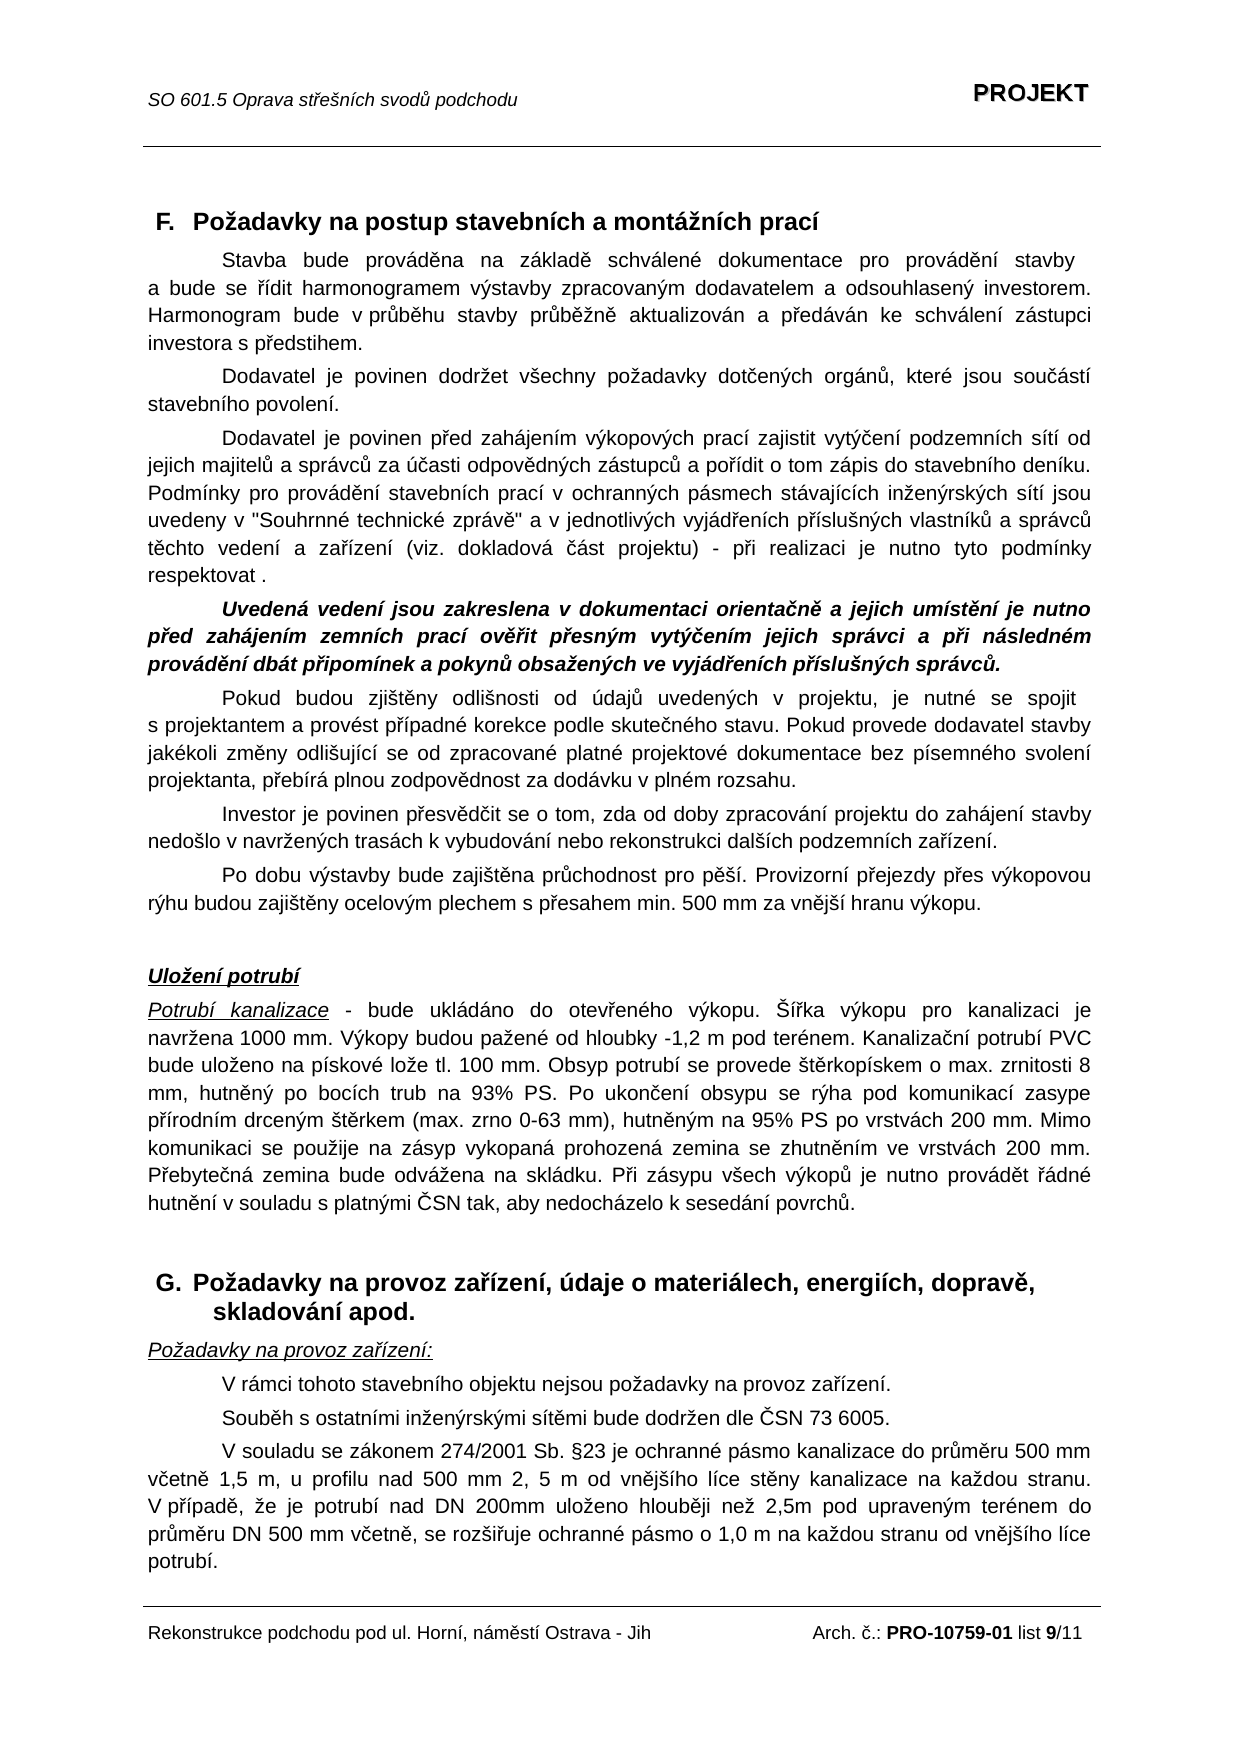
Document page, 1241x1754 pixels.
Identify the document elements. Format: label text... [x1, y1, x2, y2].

text Dodavatel je povinen před zahájením výkopových prací zajistit vytýčení podzemních sítí od jejich majitelů a správců za účasti odpovědných zástupců a pořídit o tom zápis do stavebního deníku. Podmínky pro provádění stavebních prací v ochranných pásmech stávajících inženýrských sítí jsou uvedeny v "Souhrnné technické zprávě" a v jednotlivých vyjádřeních příslušných vlastníků a správců těchto vedení a zařízení (viz. dokladová část projektu) - při realizaci je nutno tyto podmínky respektovat . [148, 426, 1092, 587]
subtitle Požadavky na postup stavebních a montážních prací [155, 207, 1092, 236]
text Stavba bude prováděna na základě schválené dokumentace pro provádění stavby a bude se řídit harmonogramem výstavby zpracovaným dodavatelem a odsouhlasený investorem. Harmonogram bude v průběhu stavby průběžně aktualizován a předáván ke schválení zástupci investora s předstihem. [148, 248, 1092, 354]
subtitle Požadavky na provoz zařízení, údaje o materiálech, energiích, dopravě, skladování apod. [155, 1268, 1092, 1326]
text V rámci tohoto stavebního objektu nejsou požadavky na provoz zařízení. [148, 1372, 1092, 1396]
text Investor je povinen přesvědčit se o tom, zda od doby zpracování projektu do zahájení stavby nedošlo v navržených trasách k vybudování nebo rekonstrukci dalších podzemních zařízení. [148, 802, 1092, 853]
text Požadavky na provoz zařízení: [148, 1338, 1092, 1362]
text Pokud budou zjištěny odlišnosti od údajů uvedených v projektu, je nutné se spojit s projektantem a provést případné korekce podle skutečného stavu. Pokud provede dodavatel stavby jakékoli změny odlišující se od zpracované platné projektové dokumentace bez písemného svolení projektanta, přebírá plnou zodpovědnost za dodávku v plném rozsahu. [148, 686, 1092, 792]
text Potrubí kanalizace - bude ukládáno do otevřeného výkopu. Šířka výkopu pro kanalizaci je navržena 1000 mm. Výkopy budou pažené od hloubky -1,2 m pod terénem. Kanalizační potrubí PVC bude uloženo na pískové lože tl. 100 mm. Obsyp potrubí se provede štěrkopískem o max. zrnitosti 8 mm, hutněný po bocích trub na 93% PS. Po ukončení obsypu se rýha pod komunikací zasype přírodním drceným štěrkem (max. zrno 0-63 mm), hutněným na 95% PS po vrstvách 200 mm. Mimo komunikaci se použije na zásyp vykopaná prohozená zemina se zhutněním ve vrstvách 200 mm. Přebytečná zemina bude odvážena na skládku. Při zásypu všech výkopů je nutno provádět řádné hutnění v souladu s platnými ČSN tak, aby nedocházelo k sesedání povrchů. [148, 998, 1092, 1214]
text V souladu se zákonem 274/2001 Sb. §23 je ochranné pásmo kanalizace do průměru 500 mm včetně 1,5 m, u profilu nad 500 mm 2, 5 m od vnějšího líce stěny kanalizace na každou stranu. V případě, že je potrubí nad DN 200mm uloženo hlouběji než 2,5m pod upraveným terénem do průměru DN 500 mm včetně, se rozšiřuje ochranné pásmo o 1,0 m na každou stranu od vnějšího líce potrubí. [148, 1439, 1092, 1573]
text Uložení potrubí [148, 964, 1092, 988]
text Po dobu výstavby bude zajištěna průchodnost pro pěší. Provizorní přejezdy přes výkopovou rýhu budou zajištěny ocelovým plechem s přesahem min. 500 mm za vnější hranu výkopu. [148, 863, 1092, 914]
text Dodavatel je povinen dodržet všechny požadavky dotčených orgánů, které jsou součástí stavebního povolení. [148, 364, 1092, 416]
text Uvedená vedení jsou zakreslena v dokumentaci orientačně a jejich umístění je nutno před zahájením zemních prací ověřit přesným vytýčením jejich správci a při následném provádění dbát připomínek a pokynů obsažených ve vyjádřeních příslušných správců. [148, 597, 1092, 676]
text Souběh s ostatními inženýrskými sítěmi bude dodržen dle ČSN 73 6005. [148, 1406, 1092, 1429]
